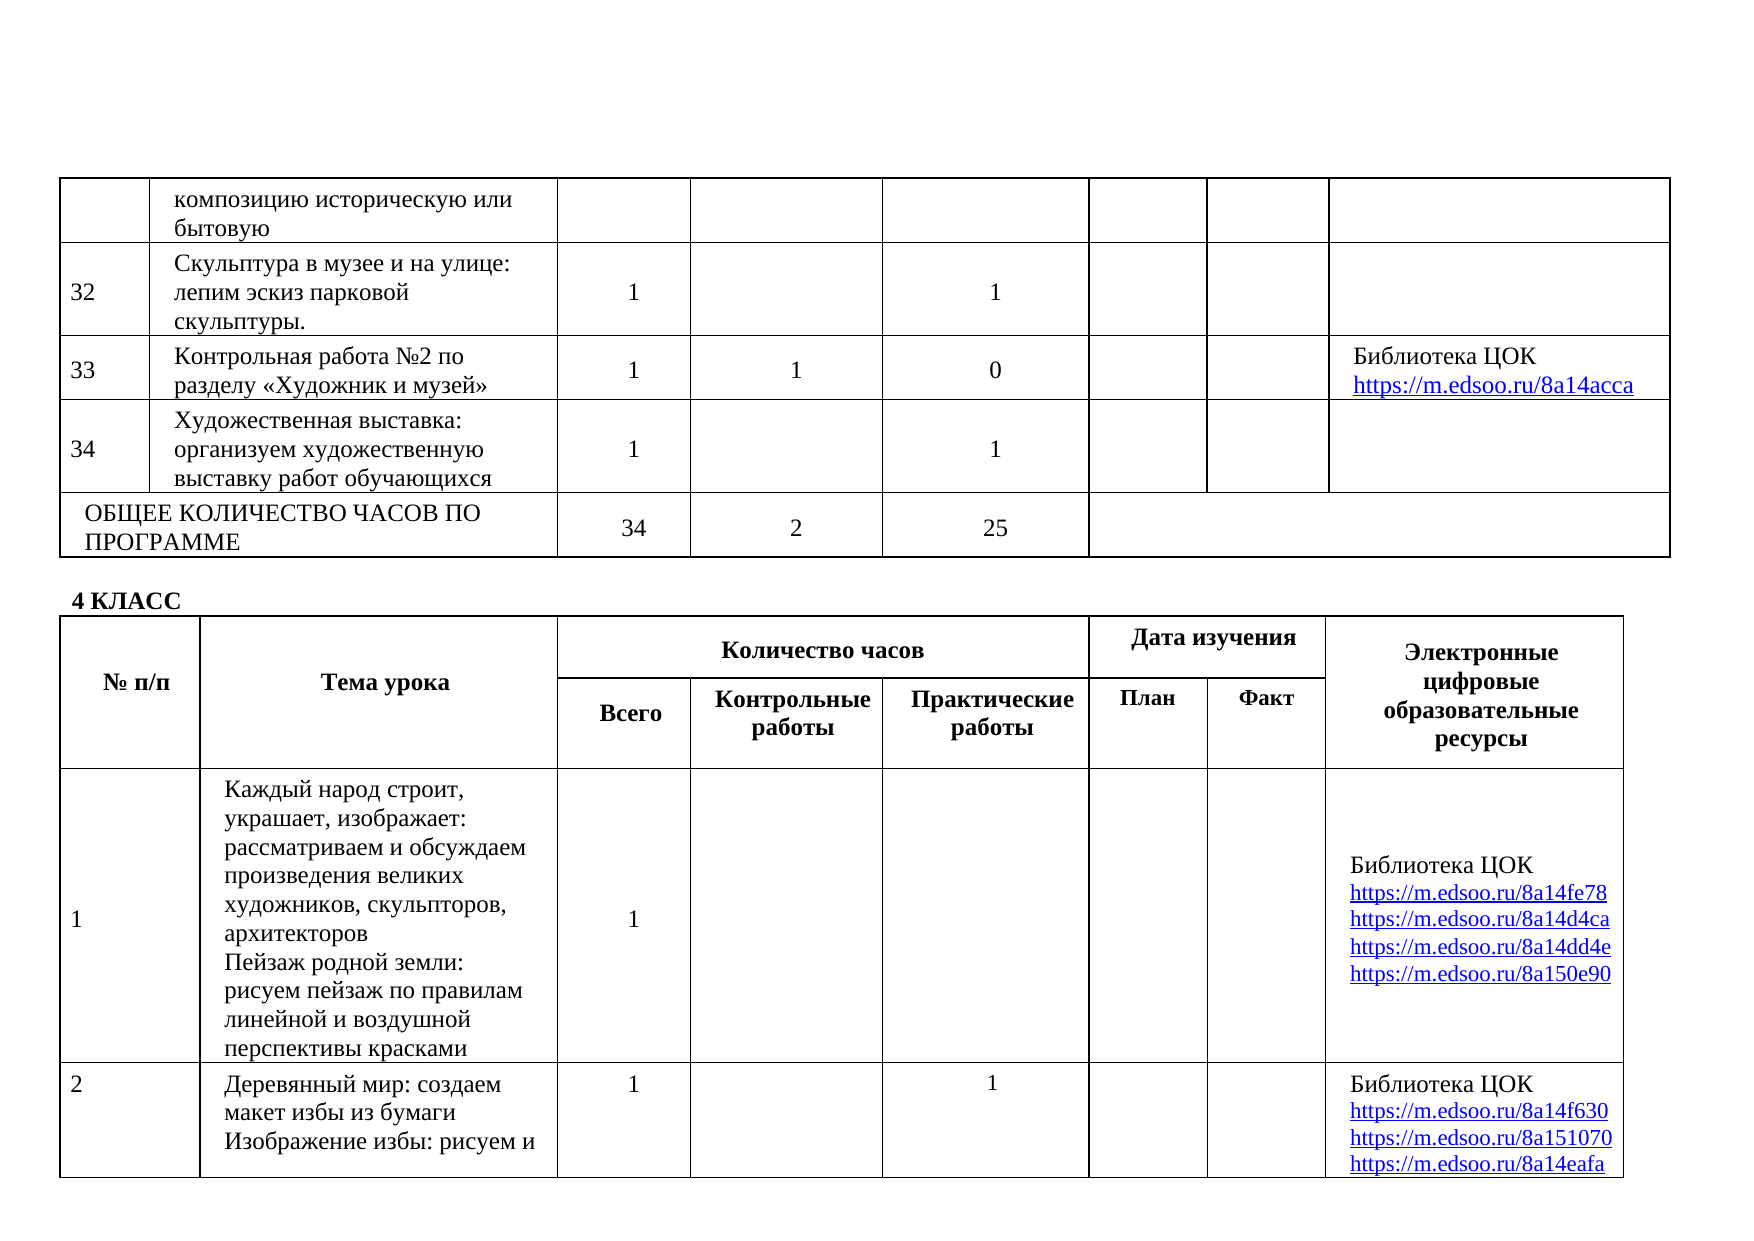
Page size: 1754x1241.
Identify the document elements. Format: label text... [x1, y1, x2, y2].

table_cell 1 [558, 1063, 690, 1176]
table_cell Скульптура в музее и на улице: лепим эскиз парковой скульптуры. [150, 243, 557, 334]
table_cell 32 [61, 243, 149, 334]
table_cell [1090, 400, 1206, 492]
table_cell 34 [61, 400, 149, 492]
table_header Дата изучения [1090, 617, 1325, 677]
table_cell [1090, 1063, 1207, 1176]
table_cell [1090, 243, 1206, 334]
table_cell 1 [883, 243, 1088, 334]
table_cell [691, 769, 882, 1062]
table_cell 1 [558, 336, 690, 399]
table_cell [150, 179, 557, 241]
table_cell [1330, 179, 1669, 241]
table_cell Практические работы [883, 679, 1088, 768]
table_cell 1 [883, 1063, 1088, 1176]
table_cell [1090, 493, 1669, 556]
table_cell [1208, 179, 1328, 241]
table_cell [1330, 243, 1669, 334]
table_cell [1208, 400, 1328, 492]
table_cell Библиотека ЦОК https://m.edsoo.ru/8a14acca [1330, 336, 1669, 399]
table_cell [883, 769, 1088, 1062]
table_cell 1 [558, 243, 690, 334]
table_cell [1208, 1063, 1325, 1176]
table_cell 31 [61, 179, 149, 241]
table_cell [1090, 179, 1206, 241]
table_cell Контрольные работы [691, 679, 882, 768]
table_cell [691, 179, 882, 241]
table_cell Каждый народ строит, украшает, изображает: рассматриваем и обсуждаем произведения великих художников, скульпторов, архитекторов Пейзаж родной земли: рисуем пейзаж по правилам линейной и воздушной перспективы красками [201, 769, 557, 1062]
table_cell Художественная выставка: организуем художественную выставку работ обучающихся [150, 400, 557, 492]
table_cell 2 [691, 493, 882, 556]
table_cell [1208, 243, 1328, 334]
table_cell Библиотека ЦОК https://m.edsoo.ru/8a14fe78 https://m.edsoo.ru/8a14d4ca https://m.edsoo.ru/8a14dd4e https://m.edsoo.ru/8a150e90 [1326, 769, 1623, 1062]
table_cell 25 [883, 493, 1088, 556]
table_cell 1 [691, 336, 882, 399]
table_cell 1 [883, 400, 1088, 492]
table_cell [691, 400, 882, 492]
table_cell 1 [61, 769, 199, 1062]
table_header № п/п [61, 617, 199, 768]
table_cell Контрольная работа №2 по разделу «Художник и музей» [150, 336, 557, 399]
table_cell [201, 1063, 557, 1176]
table_cell [1330, 400, 1669, 492]
table_cell 1 [883, 179, 1088, 241]
table_cell [1208, 336, 1328, 399]
text 4 КЛАСС [72, 586, 1695, 615]
table_cell [1208, 769, 1325, 1062]
table_cell 33 [61, 336, 149, 399]
table_cell 34 [558, 493, 690, 556]
table_cell ОБЩЕЕ КОЛИЧЕСТВО ЧАСОВ ПО ПРОГРАММЕ [61, 493, 557, 556]
table_cell 0 [883, 336, 1088, 399]
table_cell 1 [558, 179, 690, 241]
table_cell [1090, 336, 1206, 399]
table_cell Факт [1208, 679, 1325, 768]
table_cell Всего [558, 679, 690, 768]
table_cell План [1090, 679, 1207, 768]
table_cell 1 [558, 400, 690, 492]
table_cell [1090, 769, 1207, 1062]
table_header Количество часов [558, 617, 1088, 677]
table_cell [691, 243, 882, 334]
table_cell 1 [558, 769, 690, 1062]
table_header Тема урока [201, 617, 557, 768]
table_cell [691, 1063, 882, 1176]
table_cell 2 [61, 1063, 199, 1176]
table_header Электронные цифровые образовательные ресурсы [1326, 617, 1623, 768]
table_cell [1326, 1063, 1623, 1176]
